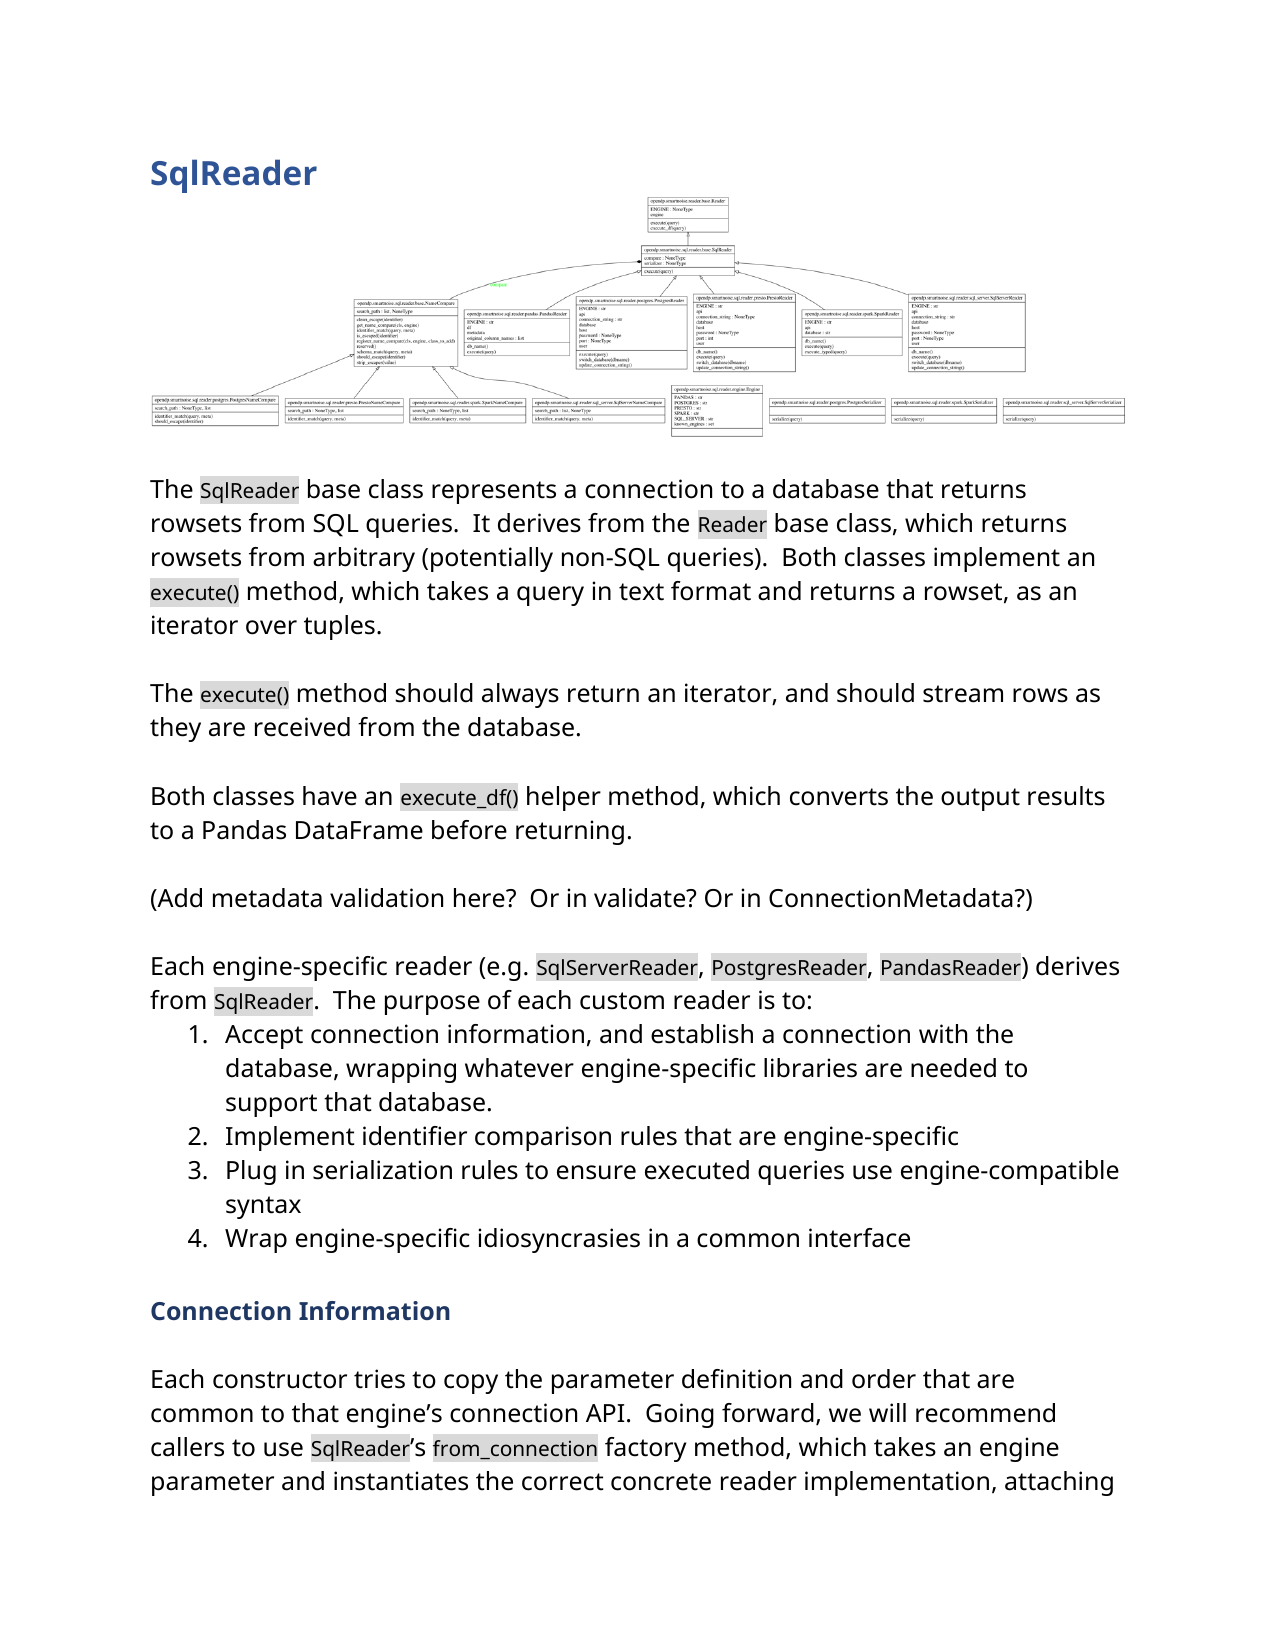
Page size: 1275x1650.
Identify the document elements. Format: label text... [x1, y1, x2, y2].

list Wrap engine-specific idiosyncrasies in a common interface [187, 1221, 1125, 1255]
text The SqlReader base class represents a connection to a database that returns rowsets from SQL queries. It derives from the Reader base class, which returns rowsets from arbitrary (potentially non-SQL queries). Both classes implement an execute() method, which takes a query in text format and returns a rowset, as an iterator over tuples. [150, 472, 1125, 642]
text (Add metadata validation here? Or in validate? Or in ConnectionMetadata?) [150, 880, 1125, 914]
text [150, 1361, 1125, 1498]
subtitle SqlReader [150, 150, 1125, 195]
subtitle Connection Information [150, 1293, 1125, 1327]
list Implement identifier comparison rules that are engine-specific [187, 1119, 1125, 1153]
text Both classes have an execute_df() helper method, which converts the output results to a Pandas DataFrame before returning. [150, 778, 1125, 846]
text The execute() method should always return an iterator, and should stream rows as they are received from the database. [150, 676, 1125, 744]
picture [150, 195, 1125, 438]
list Plug in serialization rules to ensure executed queries use engine-compatible syntax [187, 1153, 1125, 1221]
list Accept connection information, and establish a connection with the database, wrapping whatever engine-specific libraries are needed to support that database. [187, 1017, 1125, 1119]
text Each engine-specific reader (e.g. SqlServerReader, PostgresReader, PandasReader) derives from SqlReader. The purpose of each custom reader is to: [150, 948, 1125, 1017]
